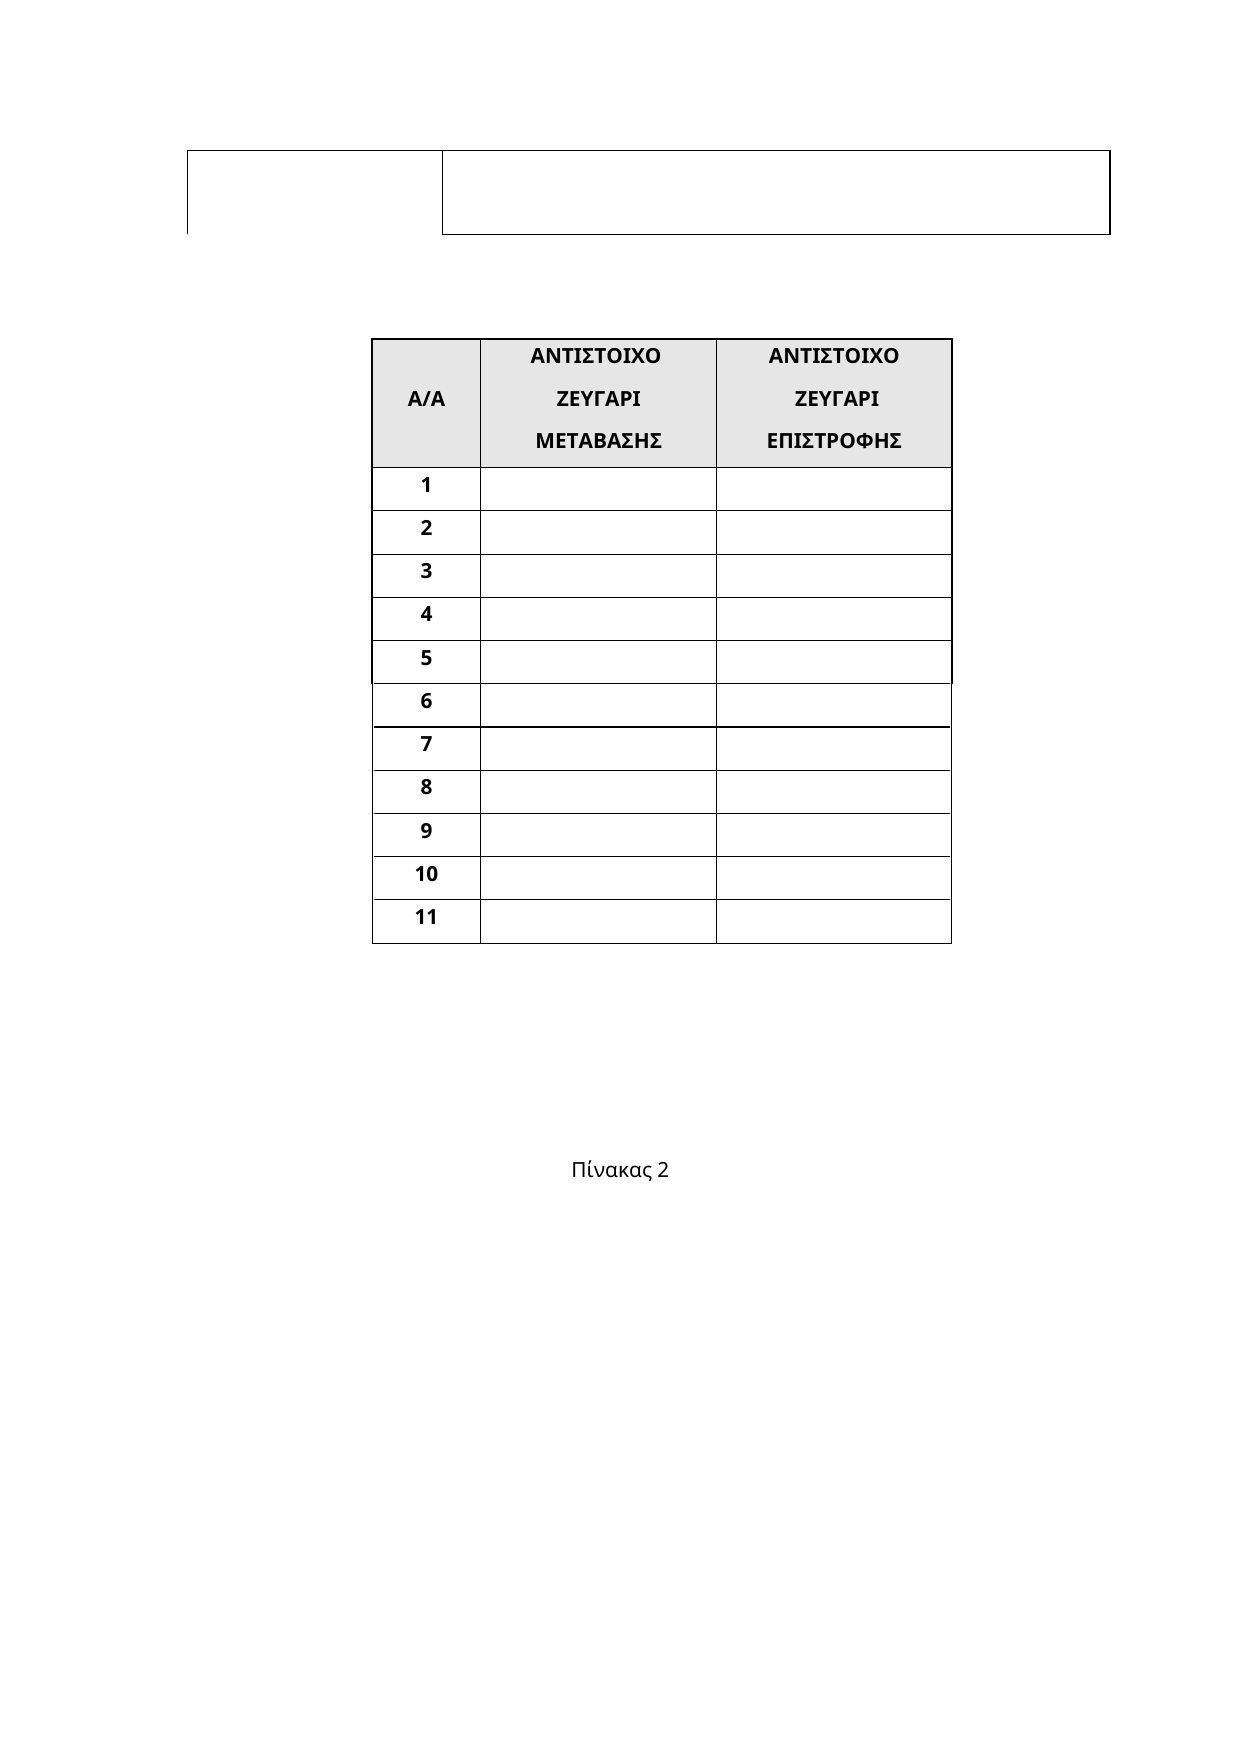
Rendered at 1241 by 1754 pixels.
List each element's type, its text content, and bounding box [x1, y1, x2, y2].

table_cell [481, 555, 716, 597]
table_cell 7 [373, 727, 480, 770]
table_header ΑΝΤΙΣΤΟΙΧΟ ΖΕΥΓΑΡΙ ΜΕΤΑΒΑΣΗΣ [481, 340, 716, 467]
table_cell [717, 856, 951, 899]
table_cell 4 [373, 598, 480, 640]
table_cell 6 [373, 684, 480, 726]
table_cell 2 [373, 511, 480, 553]
table_cell [481, 771, 716, 813]
table_cell [717, 726, 951, 770]
table_header Α/Α [373, 340, 480, 467]
table_cell [717, 683, 951, 726]
table_cell 1 [373, 468, 480, 510]
table_cell 11 [373, 900, 480, 943]
table_cell [717, 641, 951, 683]
table_header [188, 151, 442, 234]
table_cell 10 [373, 857, 480, 899]
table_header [443, 151, 1109, 234]
table_cell [481, 900, 716, 943]
table_cell 8 [373, 771, 480, 813]
table_cell [717, 899, 951, 943]
table_cell [481, 598, 716, 640]
table_cell [717, 555, 951, 597]
table_cell [481, 814, 716, 856]
table_cell [481, 511, 716, 553]
table_cell 5 [373, 641, 480, 683]
table_cell [717, 468, 951, 510]
table_cell [717, 511, 951, 553]
subtitle Πίνακας 2 [187, 1155, 1053, 1183]
table_cell [481, 857, 716, 899]
table_cell [481, 641, 716, 683]
table_cell [717, 813, 951, 856]
table_cell [717, 598, 951, 640]
table_cell [481, 684, 716, 726]
table_cell [481, 468, 716, 510]
table_header ΑΝΤΙΣΤΟΙΧΟ ΖΕΥΓΑΡΙ ΕΠΙΣΤΡΟΦΗΣ [717, 340, 951, 467]
table_cell 3 [373, 555, 480, 597]
table_cell [481, 728, 716, 770]
table_cell 9 [373, 814, 480, 856]
table_cell [717, 770, 951, 813]
